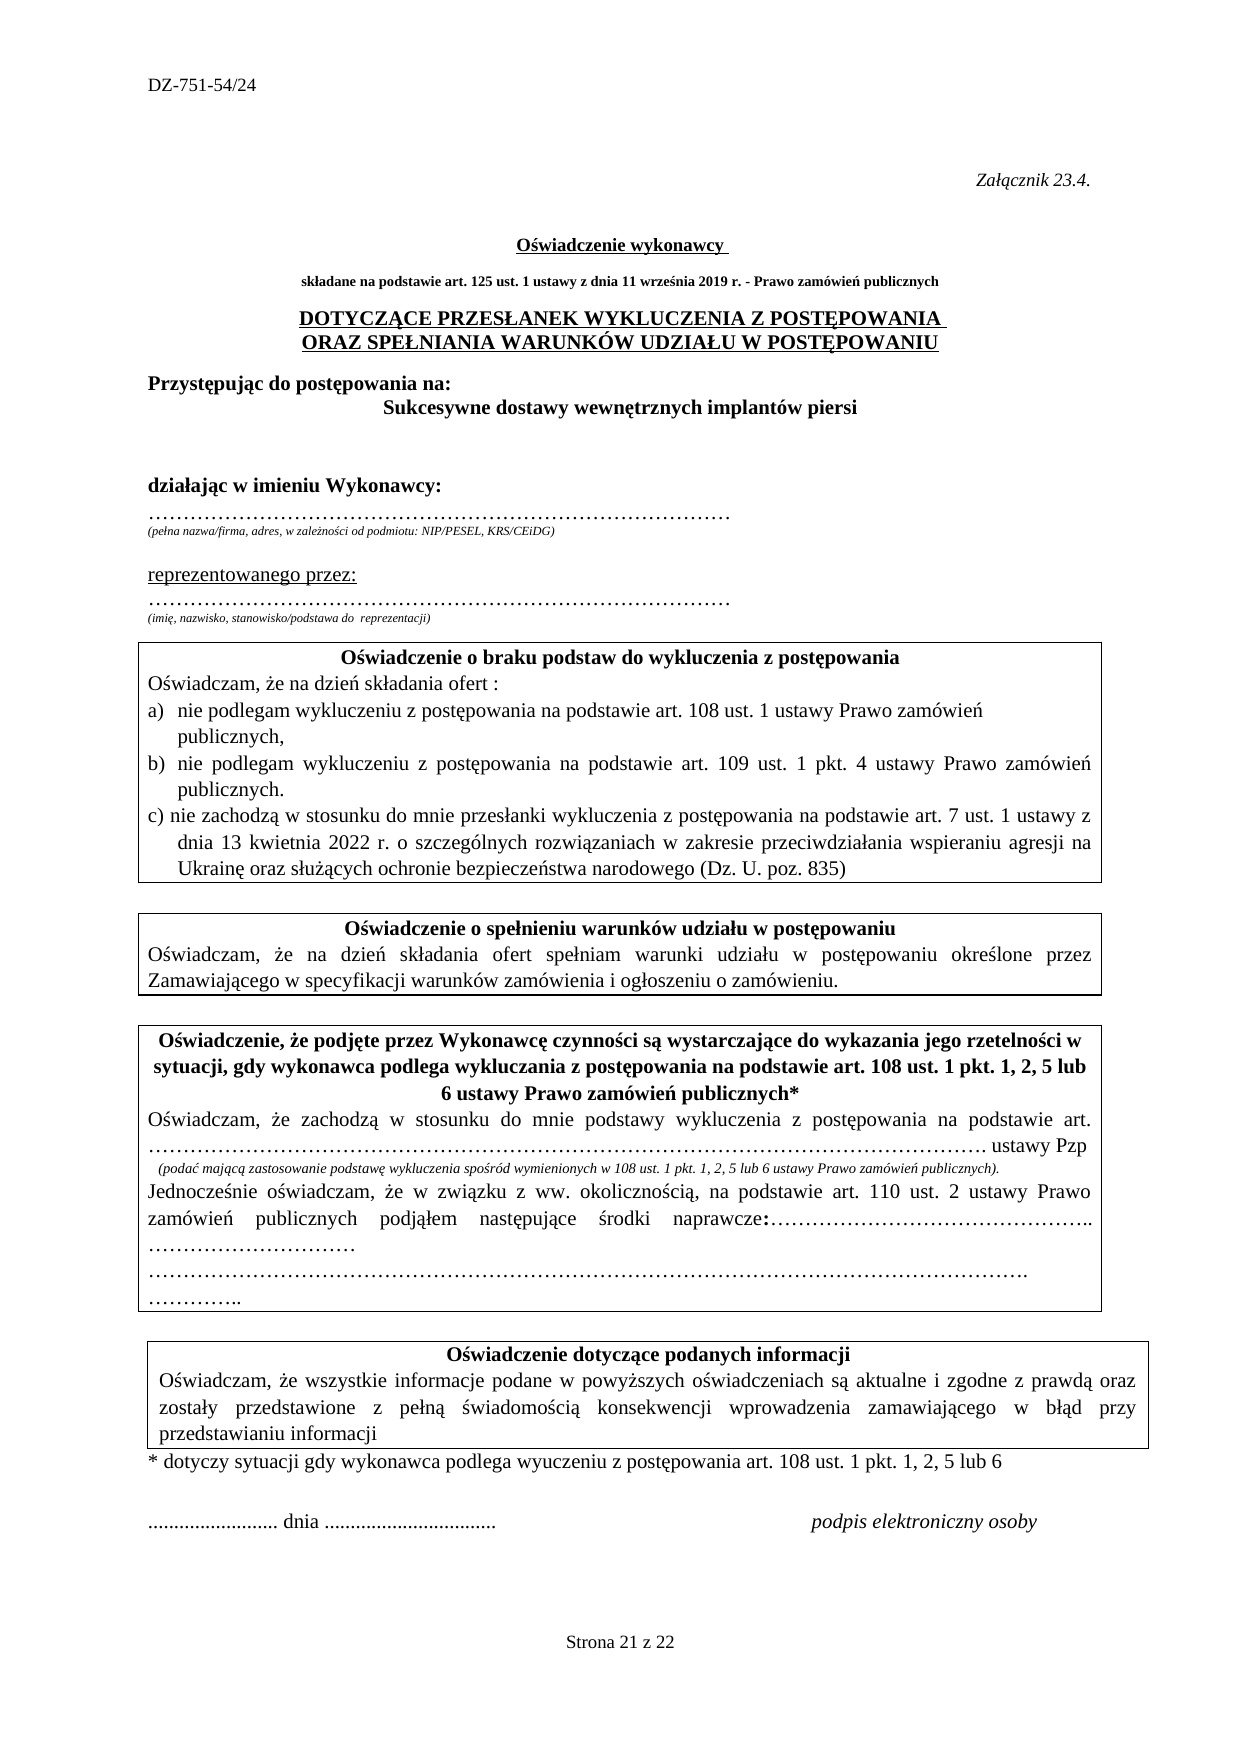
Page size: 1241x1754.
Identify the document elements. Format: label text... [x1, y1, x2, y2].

text Sukcesywne dostawy wewnętrznych implantów piersi [148, 395, 1092, 419]
text DOTYCZĄCE PRZESŁANEK WYKLUCZENIA Z POSTĘPOWANIA [148, 306, 1092, 330]
text (podać mającą zastosowanie podstawę wykluczenia spośród wymienionych w 108 ust. 1 pkt. 1, 2, 5 lub 6 ustawy Prawo zamówień publicznych). [139, 1157, 1101, 1176]
text ......................... dnia ................................. podpis elektroniczny osoby [148, 1509, 1092, 1533]
text Oświadczenie wykonawcy [148, 234, 1092, 256]
text c) nie zachodzą w stosunku do mnie przesłanki wykluczenia z postępowania na podstawie art. 7 ust. 1 ustawy z dnia 13 kwietnia 2022 r. o szczególnych rozwiązaniach w zakresie przeciwdziałania wspieraniu agresji na Ukrainę oraz służących ochronie bezpieczeństwa narodowego (Dz. U. poz. 835) [139, 800, 1101, 882]
text działając w imieniu Wykonawcy: [148, 473, 1092, 497]
text * dotyczy sytuacji gdy wykonawca podlega wyuczeniu z postępowania art. 108 ust. 1 pkt. 1, 2, 5 lub 6 [148, 1449, 1092, 1473]
text (pełna nazwa/firma, adres, w zależności od podmiotu: NIP/PESEL, KRS/CEiDG) [148, 524, 1091, 538]
text reprezentowanego przez: [148, 562, 1092, 586]
text składane na podstawie art. 125 ust. 1 ustawy z dnia 11 września 2019 r. - Prawo zamówień publicznych [148, 272, 1092, 289]
text a) nie podlegam wykluczeniu z postępowania na podstawie art. 108 ust. 1 ustawy Prawo zamówień publicznych, [139, 694, 1101, 747]
text Oświadczenie o spełnieniu warunków udziału w postępowaniu [139, 914, 1101, 939]
text ………………………………………………………………………… [148, 500, 1091, 524]
text Oświadczenie, że podjęte przez Wykonawcę czynności są wystarczające do wykazania jego rzetelności w sytuacji, gdy wykonawca podlega wykluczania z postępowania na podstawie art. 108 ust. 1 pkt. 1, 2, 5 lub 6 ustawy Prawo zamówień publicznych* [139, 1026, 1101, 1104]
text (imię, nazwisko, stanowisko/podstawa do reprezentacji) [148, 610, 1091, 625]
text Oświadczenie o braku podstaw do wykluczenia z postępowania [139, 643, 1101, 668]
text Oświadczam, że zachodzą w stosunku do mnie podstawy wykluczenia z postępowania na podstawie art. …………………………………………………………………………………………………………. ustawy Pzp [139, 1104, 1101, 1157]
text ORAZ SPEŁNIANIA WARUNKÓW UDZIAŁU W POSTĘPOWANIU [148, 330, 1092, 354]
text b) nie podlegam wykluczeniu z postępowania na podstawie art. 109 ust. 1 pkt. 4 ustawy Prawo zamówień publicznych. [139, 747, 1101, 800]
text Przystępując do postępowania na: [148, 371, 1092, 395]
table_header Oświadczenie dotyczące podanych informacji Oświadczam, że wszystkie informacje podane w powyższych oświadczeniach są aktualne i zgodne z prawdą oraz zostały przedstawione z pełną świadomością konsekwencji wprowadzenia zamawiającego w błąd przy przedstawianiu informacji [148, 1342, 1148, 1448]
text ………………………………………………………………………… [148, 586, 1091, 610]
text Oświadczam, że na dzień składania ofert spełniam warunki udziału w postępowaniu określone przez Zamawiającego w specyfikacji warunków zamówienia i ogłoszeniu o zamówieniu. [139, 939, 1101, 994]
text Oświadczam, że na dzień składania ofert : [139, 668, 1101, 694]
text Jednocześnie oświadczam, że w związku z ww. okolicznością, na podstawie art. 110 ust. 2 ustawy Prawo zamówień publicznych podjąłem następujące środki naprawcze:………………………………………..………………………… ……………………………………………………………………………………………………………….………….. [139, 1176, 1101, 1311]
text Załącznik 23.4. [148, 169, 1092, 191]
